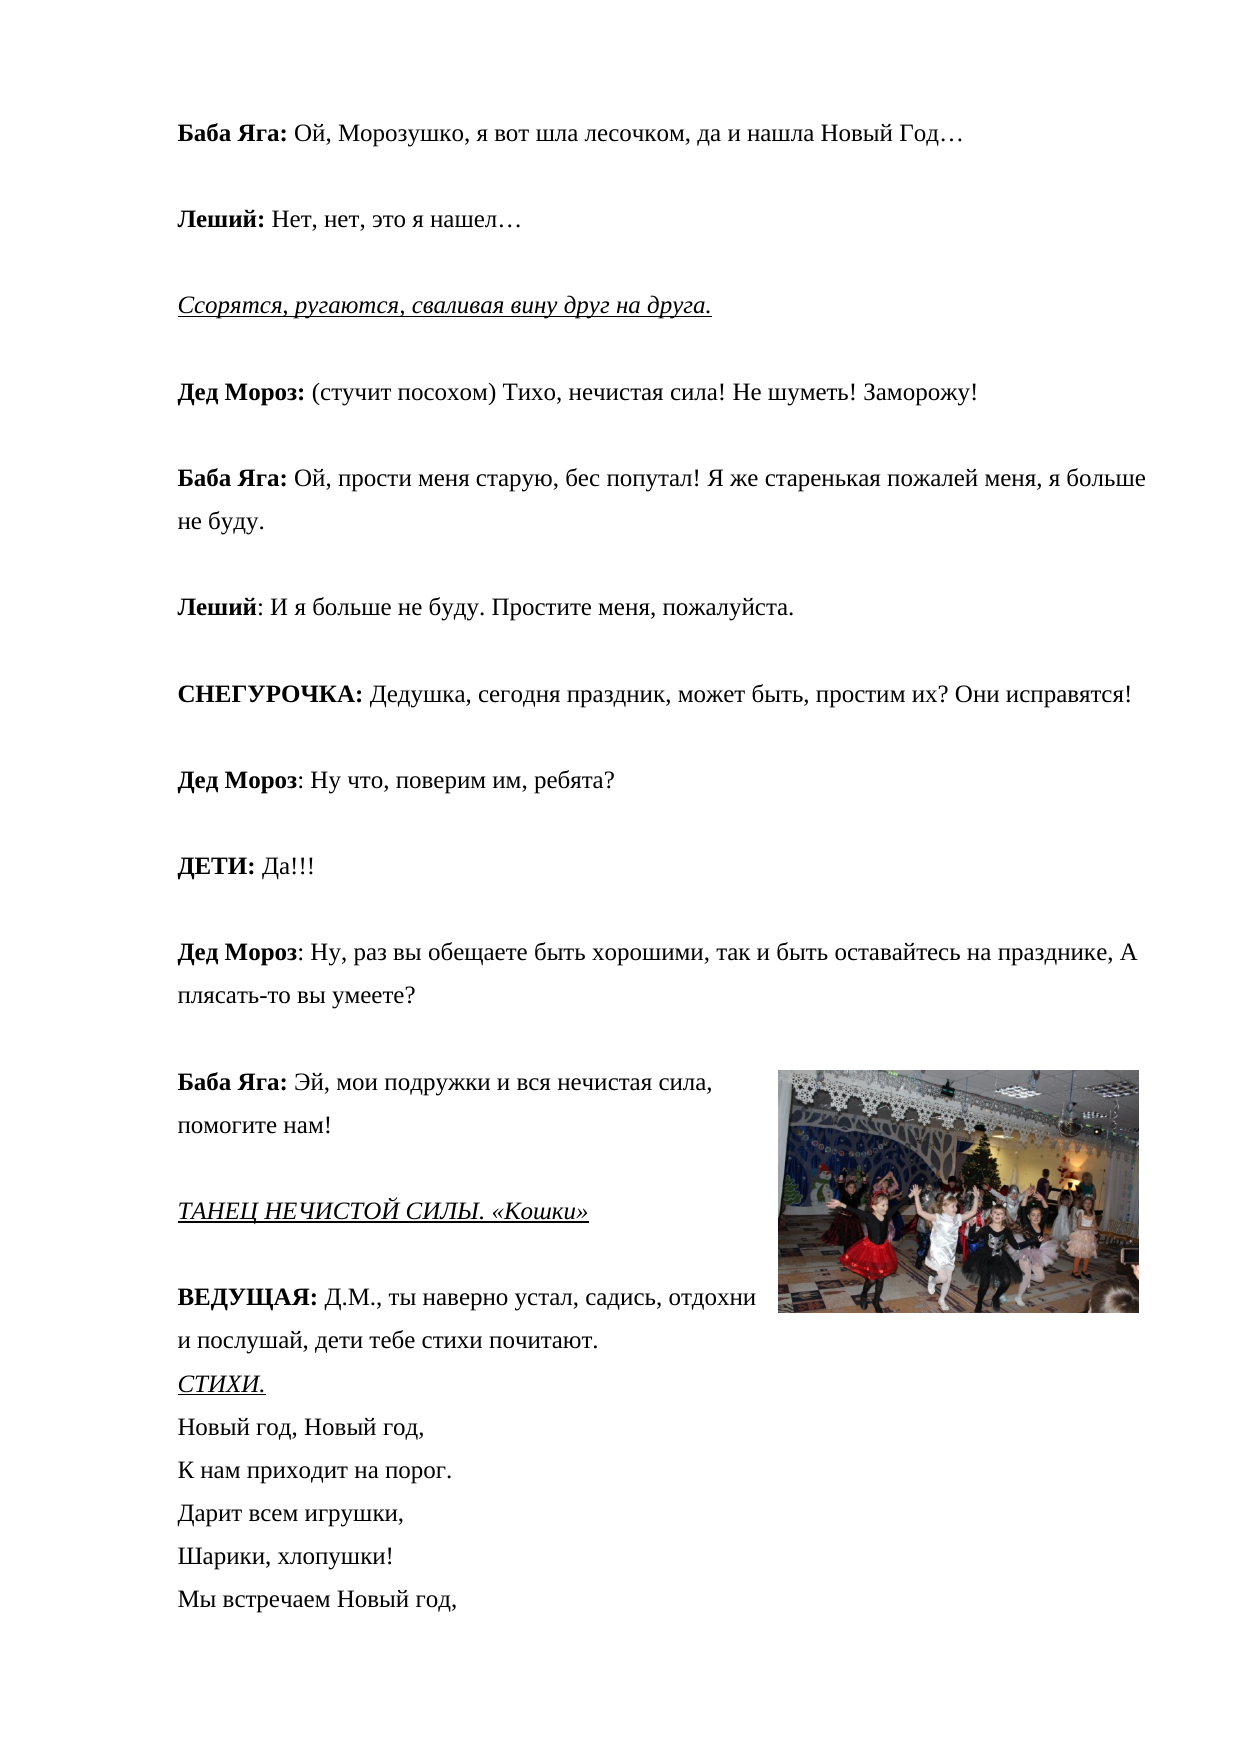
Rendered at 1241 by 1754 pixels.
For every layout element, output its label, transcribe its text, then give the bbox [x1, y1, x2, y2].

picture [778, 1070, 1139, 1312]
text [177, 118, 1152, 233]
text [177, 1412, 1152, 1613]
text Ссорятся, ругаются, сваливая вину друг на друга. Дед Мороз: (стучит посохом) Тихо, нечистая сила! Не шуметь! Заморожу! Баба Яга: Ой, прости меня старую, бес попутал! Я же старенькая пожалей меня, я больше не буду. Леший: И я больше не буду. Простите меня, пожалуйста. СНЕГУРОЧКА: Дедушка, сегодня праздник, может быть, простим их? Они исправятся! Дед Мороз: Ну что, поверим им, ребята? ДЕТИ: Да!!! Дед Мороз: Ну, раз вы обещаете быть хорошими, так и быть оставайтесь на празднике, А плясать-то вы умеете? Баба Яга: Эй, мои подружки и вся нечистая сила, помогите нам! ТАНЕЦ НЕЧИСТОЙ СИЛЫ. «Кошки» ВЕДУЩАЯ: Д.М., ты наверно устал, садись, отдохни и послушай, дети тебе стихи почитают. СТИХИ. [177, 247, 1152, 1397]
